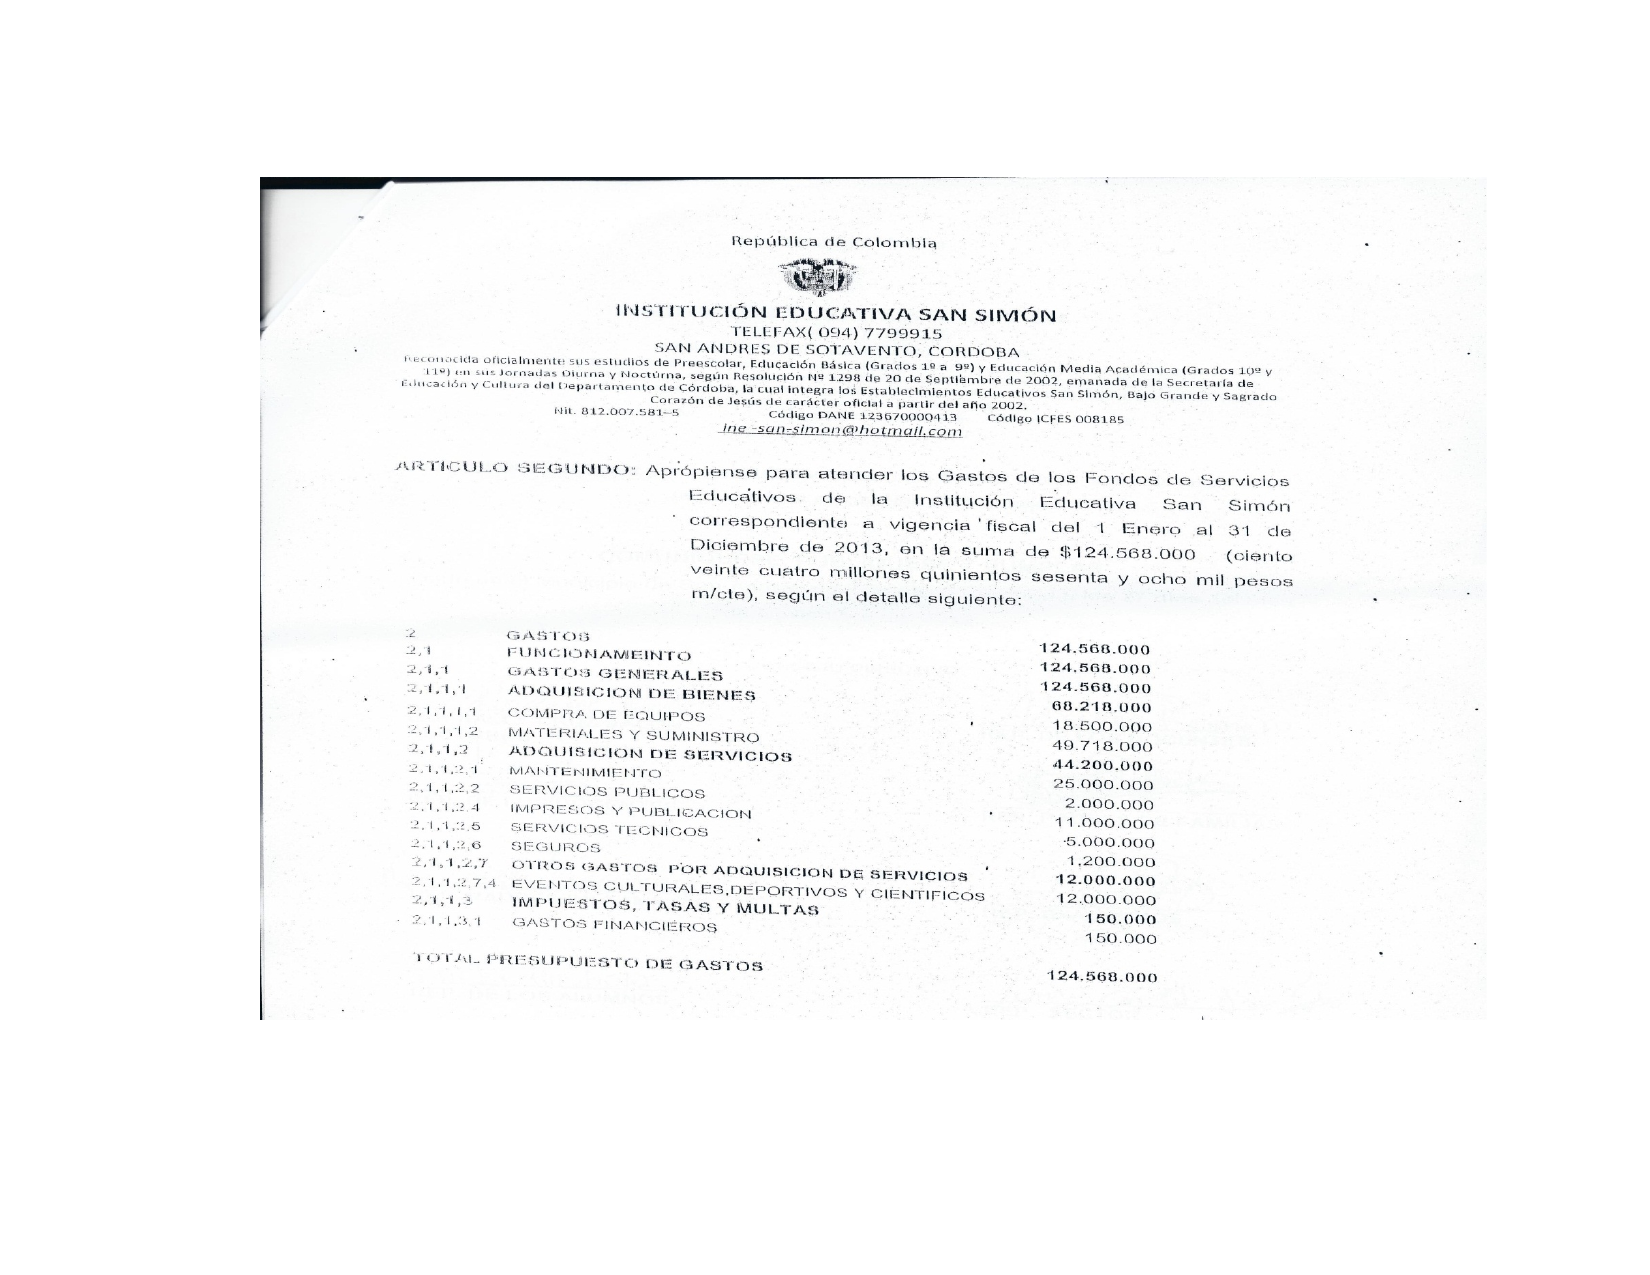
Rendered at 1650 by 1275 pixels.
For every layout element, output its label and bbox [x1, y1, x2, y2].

picture [260, 177, 1487, 1020]
